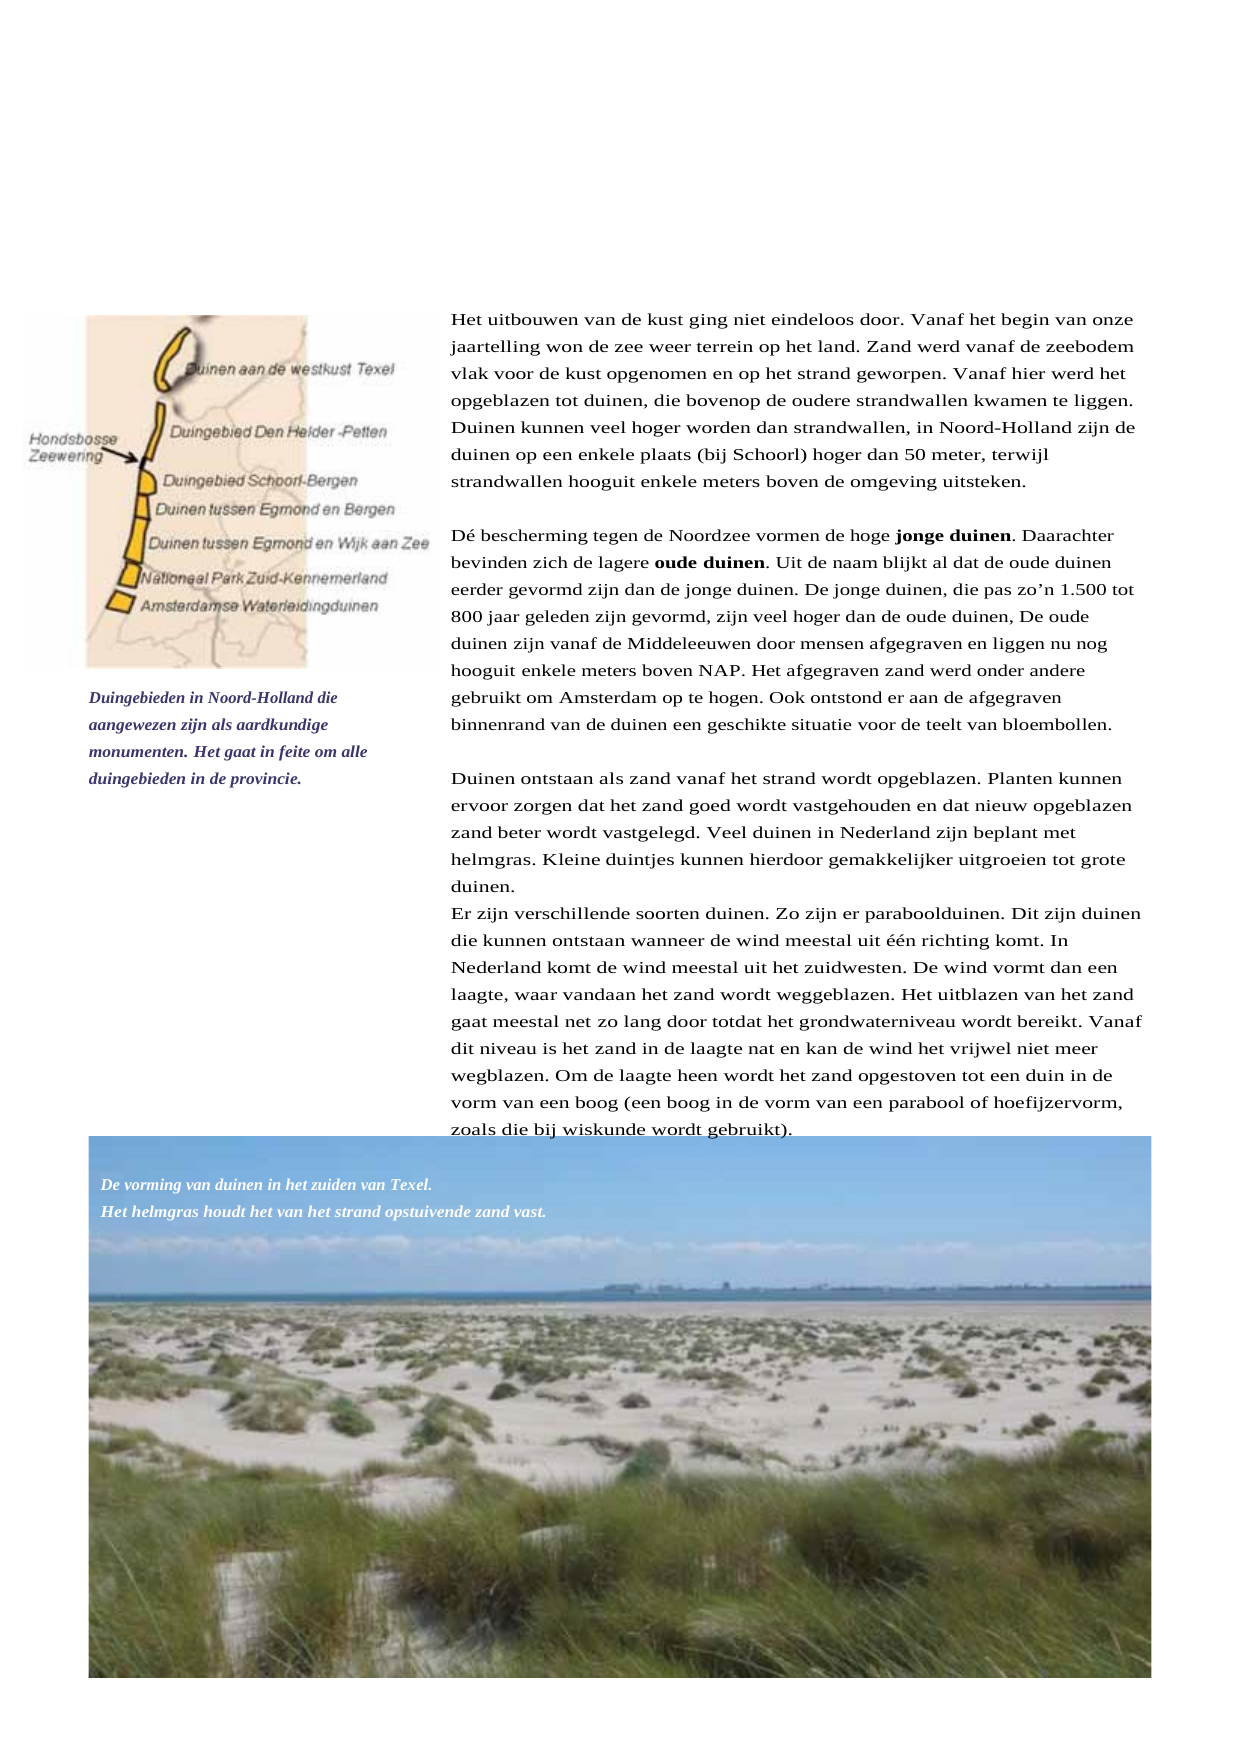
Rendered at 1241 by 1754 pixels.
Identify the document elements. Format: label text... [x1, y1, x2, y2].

subtitle De vorming van duinen in het zuiden van Texel. [100, 1174, 1163, 1193]
text Het uitbouwen van de kust ging niet eindeloos door. Vanaf het begin van onze jaartelling won de zee weer terrein op het land. Zand werd vanaf de zeebodem vlak voor de kust opgenomen en op het strand geworpen. Vanaf hier werd het opgeblazen tot duinen, die bovenop de oudere strandwallen kwamen te liggen. Duinen kunnen veel hoger worden dan strandwallen, in Noord-Holland zijn de duinen op een enkele plaats (bij Schoorl) hoger dan 50 meter, terwijl strandwallen hooguit enkele meters boven de omgeving uitsteken. [451, 309, 1143, 491]
picture [88, 1136, 1152, 1678]
text Duingebieden in Noord-Holland die aangewezen zijn als aardkundige monumenten. Het gaat in feite om alle duingebieden in de provincie. [88, 688, 422, 788]
text Het helmgras houdt het van het strand opstuivende zand vast. [100, 1201, 1163, 1221]
text Duinen ontstaan als zand vanaf het strand wordt opgeblazen. Planten kunnen ervoor zorgen dat het zand goed wordt vastgehouden en dat nieuw opgeblazen zand beter wordt vastgelegd. Veel duinen in Nederland zijn beplant met helmgras. Kleine duintjes kunnen hierdoor gemakkelijker uitgroeien tot grote duinen. [451, 769, 1152, 896]
text Dé bescherming tegen de Noordzee vormen de hoge jonge duinen. Daarachter bevinden zich de lagere oude duinen. Uit de naam blijkt al dat de oude duinen eerder gevormd zijn dan de jonge duinen. De jonge duinen, die pas zo’n 1.500 tot 800 jaar geleden zijn gevormd, zijn veel hoger dan de oude duinen, De oude duinen zijn vanaf de Middeleeuwen door mensen afgegraven en liggen nu nog hooguit enkele meters boven NAP. Het afgegraven zand werd onder andere gebruikt om Amsterdam op te hogen. Ook ontstond er aan de afgegraven binnenrand van de duinen een geschikte situatie voor de teelt van bloembollen. [451, 526, 1142, 734]
picture [22, 315, 441, 669]
text Er zijn verschillende soorten duinen. Zo zijn er paraboolduinen. Dit zijn duinen die kunnen ontstaan wanneer de wind meestal uit één richting komt. In Nederland komt de wind meestal uit het zuidwesten. De wind vormt dan een laagte, waar vandaan het zand wordt weggeblazen. Het uitblazen van het zand gaat meestal net zo lang door totdat het grondwaterniveau wordt bereikt. Vanaf dit niveau is het zand in de laagte nat en kan de wind het vrijwel niet meer wegblazen. Om de laagte heen wordt het zand opgestoven tot een duin in de vorm van een boog (een boog in de vorm van een parabool of hoefijzervorm, zoals die bij wiskunde wordt gebruikt). [451, 904, 1150, 1139]
